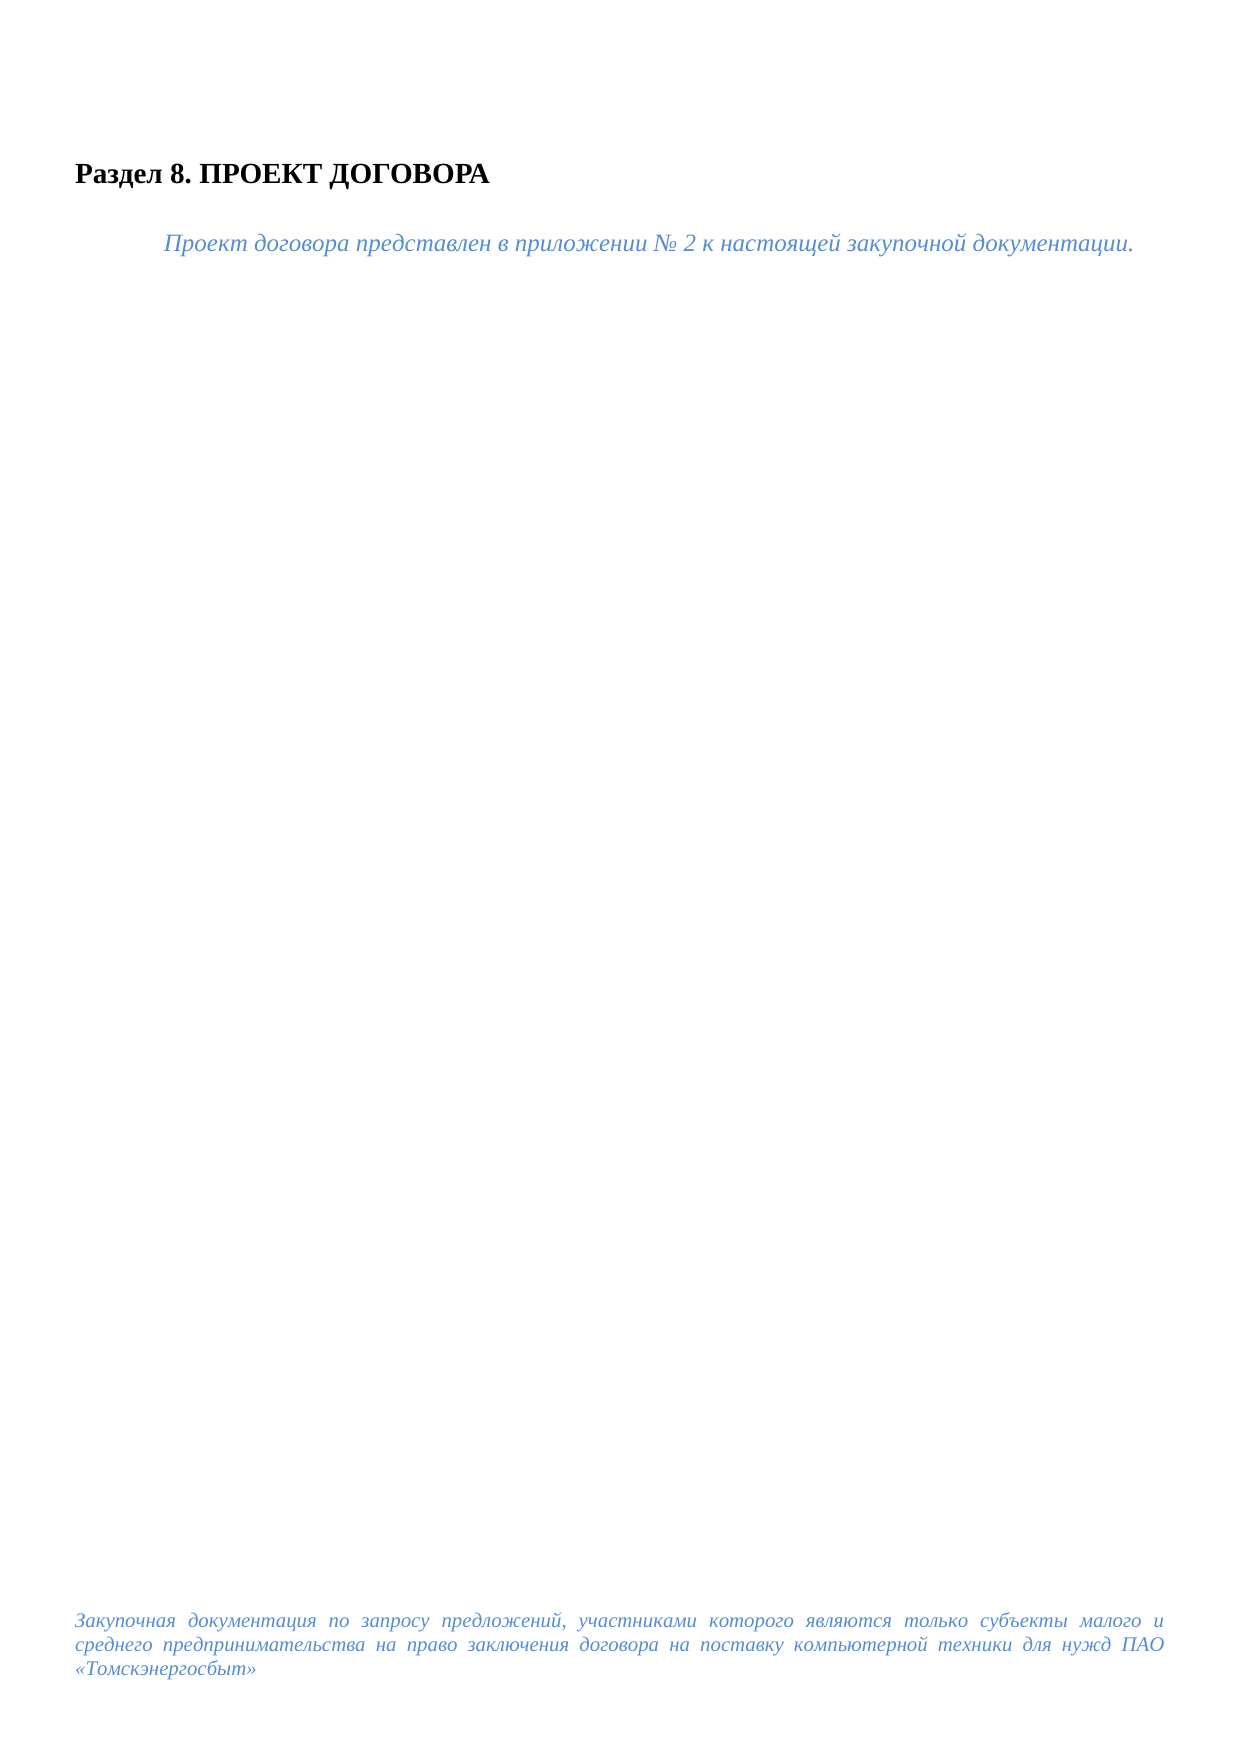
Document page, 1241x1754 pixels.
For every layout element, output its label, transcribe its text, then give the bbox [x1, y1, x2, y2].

subtitle Раздел 8. ПРОЕКТ ДОГОВОРА [75, 156, 1165, 190]
text Проект договора представлен в приложении № 2 к настоящей закупочной документации. [75, 225, 1165, 258]
